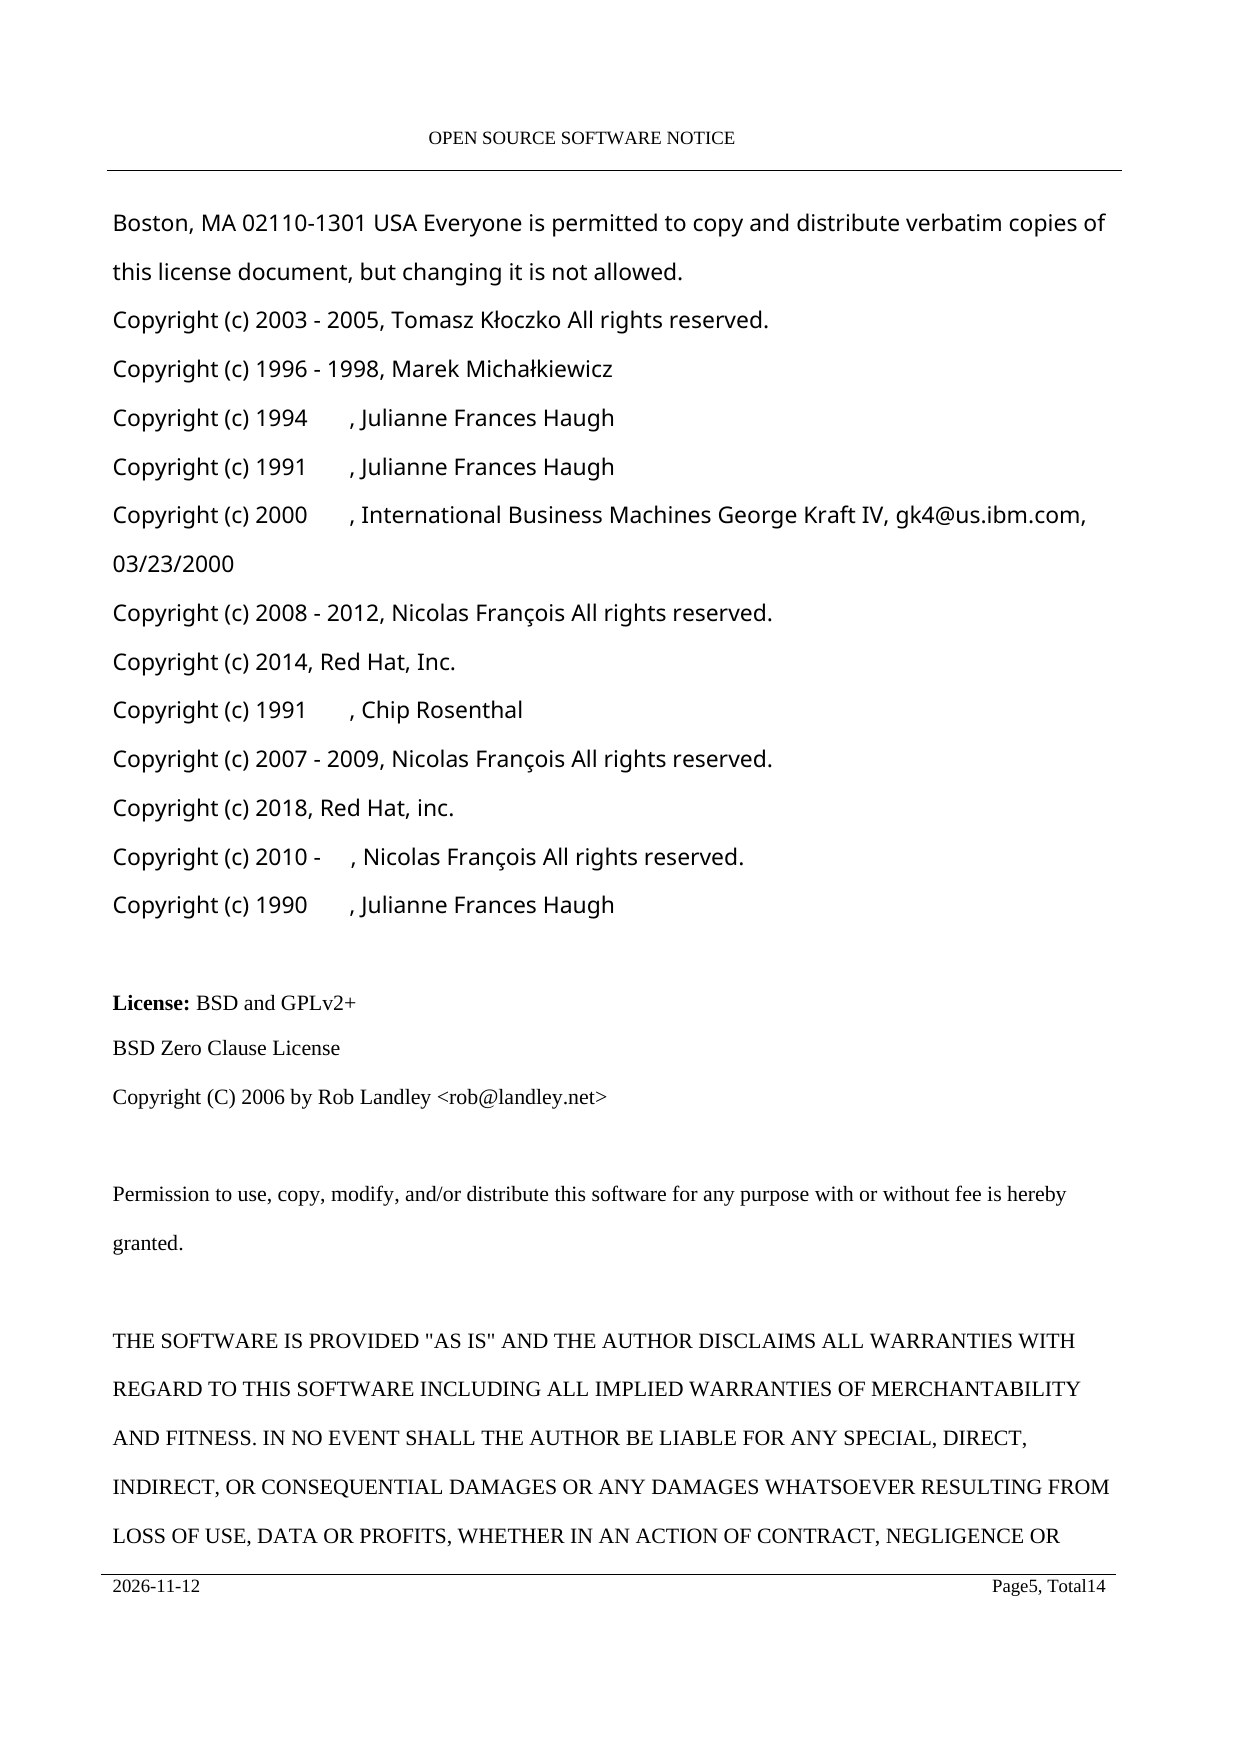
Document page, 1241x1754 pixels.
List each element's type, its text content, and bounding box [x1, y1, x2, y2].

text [112, 206, 1128, 970]
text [112, 1031, 1128, 1551]
text License: BSD and GPLv2+ [112, 986, 1128, 1019]
